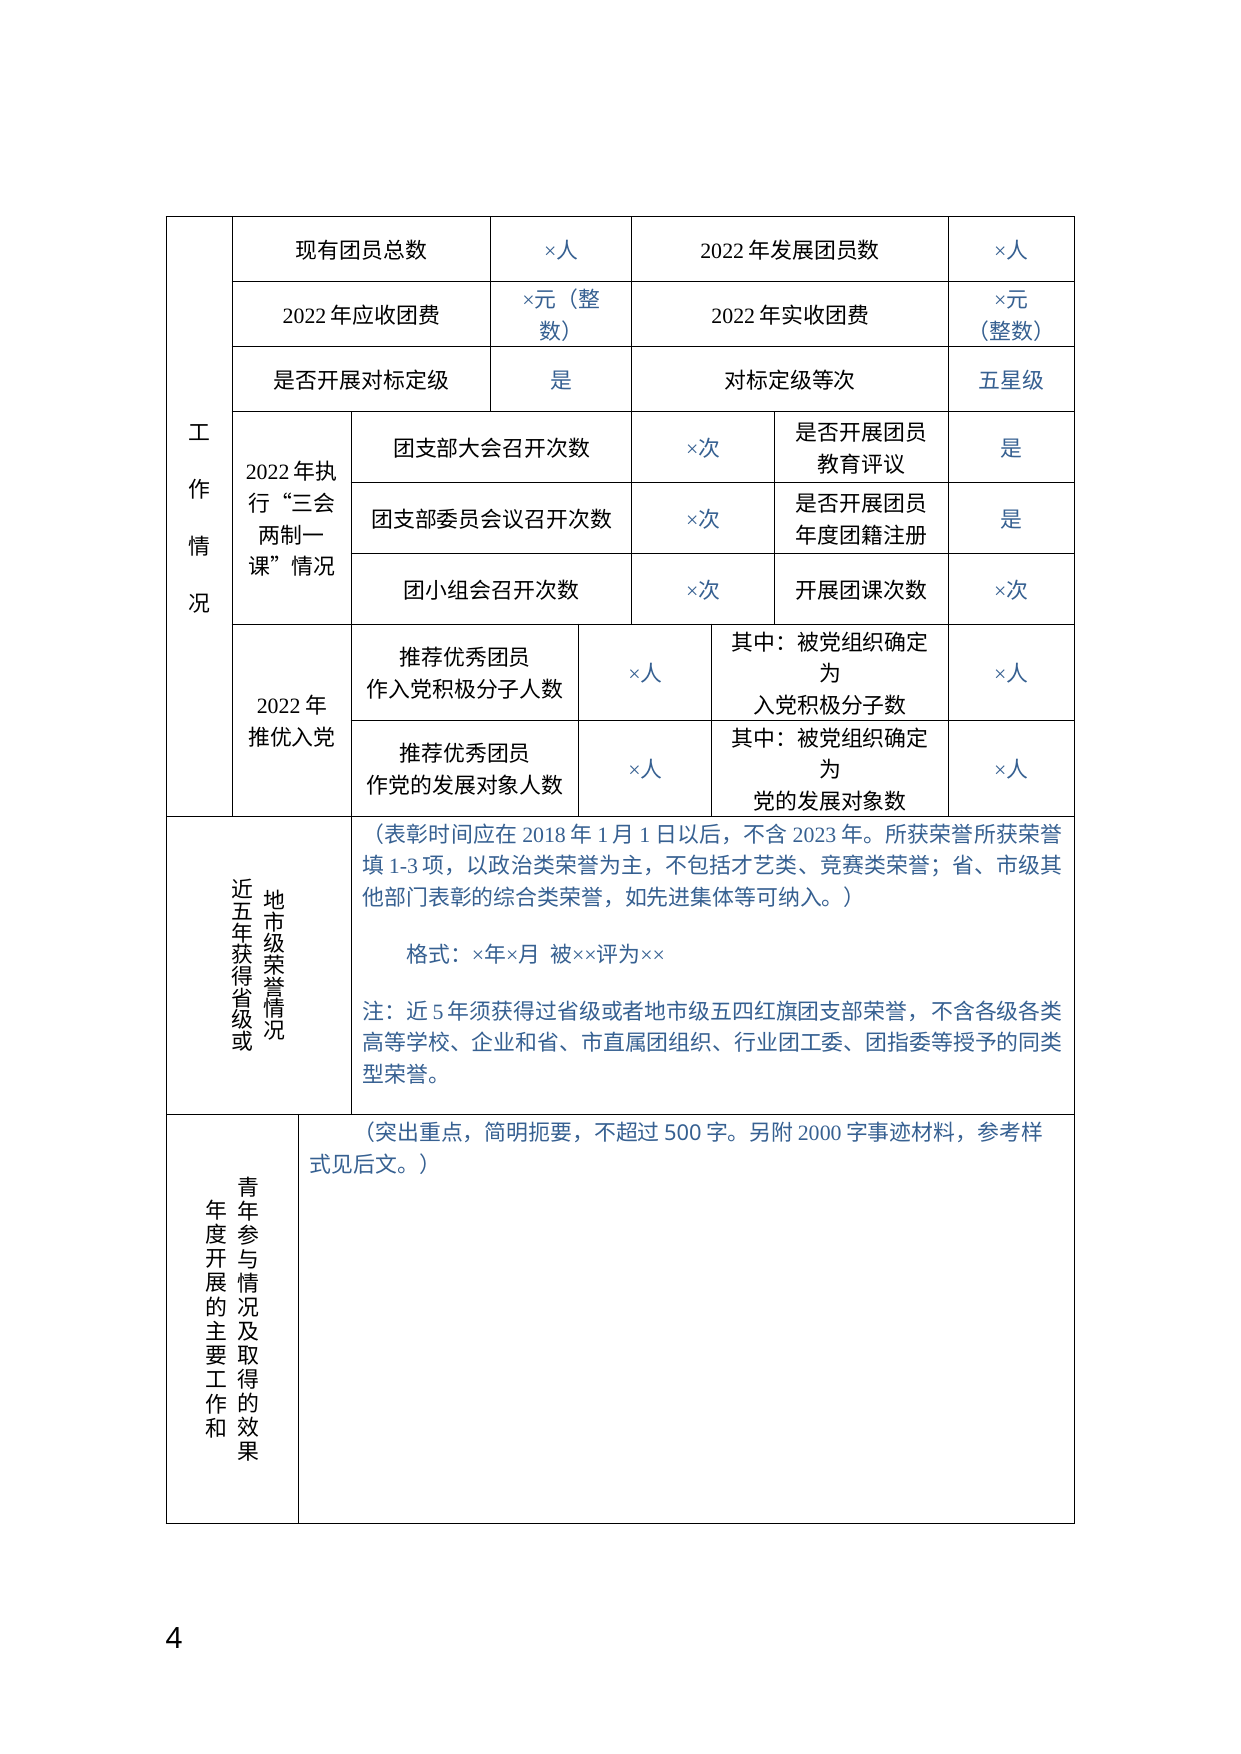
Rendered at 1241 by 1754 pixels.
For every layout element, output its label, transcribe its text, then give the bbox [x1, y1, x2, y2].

table_cell 地市级荣誉情况 近五年获得省级或 [167, 817, 351, 1114]
table_cell 推荐优秀团员 作入党积极分子人数 [352, 625, 578, 719]
table_cell ×人 [949, 721, 1074, 816]
table_cell ×人 [949, 625, 1074, 719]
table_cell ×次 [949, 554, 1074, 623]
table_cell （表彰时间应在2018年1月1日以后，不含2023年。所获荣誉所获荣誉填1-3项，以政治类荣誉为主，不包括才艺类、竞赛类荣誉；省、市级其他部门表彰的综合类荣誉，如先进集体等可纳入。） 格式：×年×月 被××评为×× 注：近5年须获得过省级或者地市级五四红旗团支部荣誉，不含各级各类高等学校、企业和省、市直属团组织、行业团工委、团指委等授予的同类型荣誉。 [352, 817, 1074, 1114]
table_cell 其中：被党组织确定为 入党积极分子数 [712, 625, 948, 719]
table_cell ×次 [632, 412, 774, 482]
table_cell 是 [949, 483, 1074, 553]
table_cell 2022年应收团费 [233, 282, 490, 346]
table_cell 工 作 情 况 [167, 217, 232, 816]
table_cell 是否开展团员 年度团籍注册 [775, 483, 948, 553]
table_cell ×人 [579, 625, 711, 719]
table_cell 五星级 [949, 347, 1074, 411]
table_cell 团支部大会召开次数 [352, 412, 631, 482]
table_cell 现有团员总数 [233, 217, 490, 281]
table_cell 2022年发展团员数 [632, 217, 948, 281]
table_cell 是 [491, 347, 631, 411]
table_cell ×人 [491, 217, 631, 281]
table_cell ×次 [632, 483, 774, 553]
table_cell 是否开展对标定级 [233, 347, 490, 411]
table_cell 青年参与情况及取得的效果 年度开展的主要工作和 [167, 1115, 298, 1523]
table_cell ×人 [949, 217, 1074, 281]
table_cell ×人 [579, 721, 711, 816]
table_cell 团小组会召开次数 [352, 554, 631, 623]
table_cell （突出重点，简明扼要，不超过500字。另附2000字事迹材料，参考样式见后文。） [299, 1115, 1074, 1523]
table_cell 是 [949, 412, 1074, 482]
table_cell 2022年实收团费 [632, 282, 948, 346]
table_cell 是否开展团员 教育评议 [775, 412, 948, 482]
table_cell ×元 （整数） [949, 282, 1074, 346]
table_cell 2022年执行“三会两制一课”情况 [233, 412, 351, 623]
table_cell 团支部委员会议召开次数 [352, 483, 631, 553]
table_cell ×次 [632, 554, 774, 623]
table_cell 开展团课次数 [775, 554, 948, 623]
table_cell 推荐优秀团员 作党的发展对象人数 [352, 721, 578, 816]
table_cell 其中：被党组织确定为 党的发展对象数 [712, 721, 948, 816]
table_cell 2022年 推优入党 [233, 625, 351, 816]
table_cell ×元（整数） [491, 282, 631, 346]
table_cell 对标定级等次 [632, 347, 948, 411]
